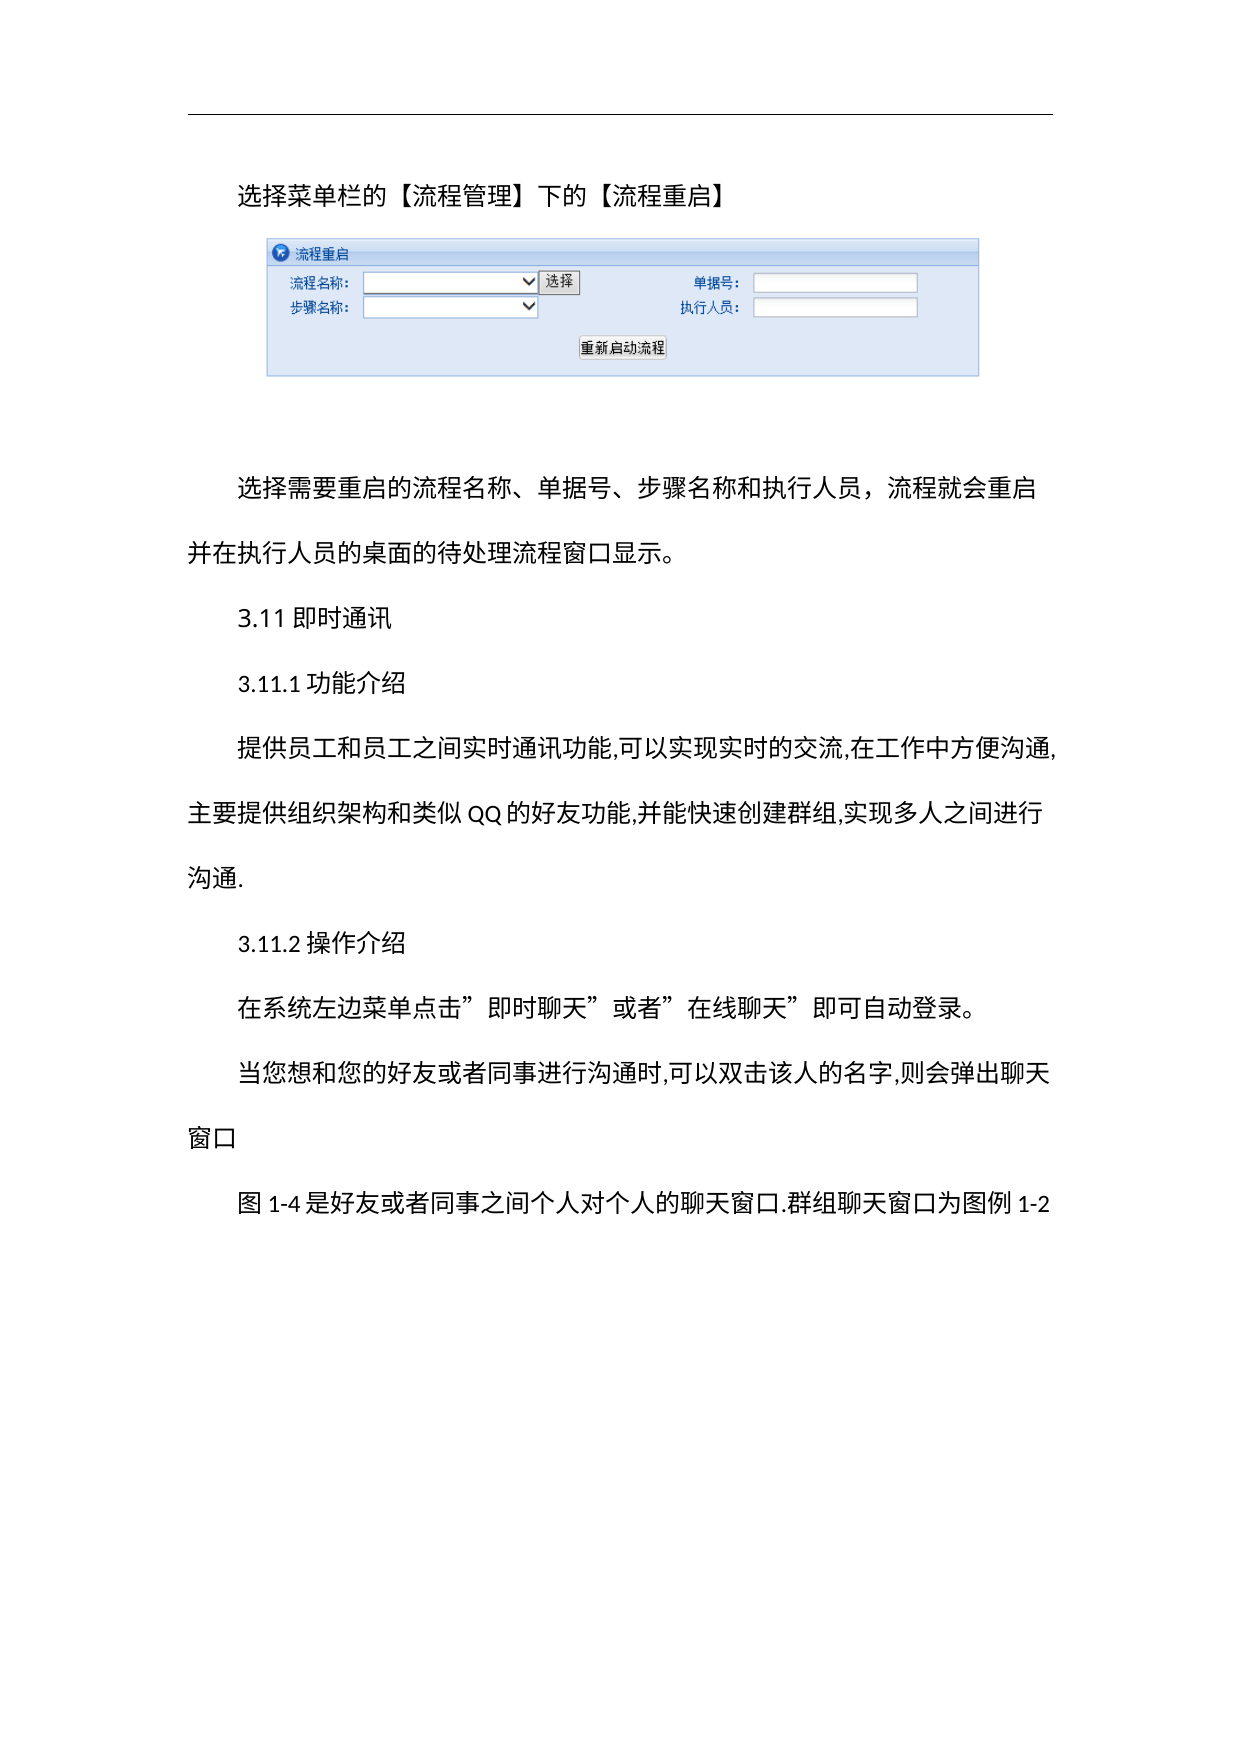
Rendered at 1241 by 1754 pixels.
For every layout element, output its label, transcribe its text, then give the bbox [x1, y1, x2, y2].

text 提供员工和员工之间实时通讯功能,可以实现实时的交流,在工作中方便沟通,主要提供组织架构和类似QQ的好友功能,并能快速创建群组,实现多人之间进行沟通. [187, 714, 1053, 909]
text 当您想和您的好友或者同事进行沟通时,可以双击该人的名字,则会弹出聊天窗口 [187, 1039, 1053, 1169]
text 在系统左边菜单点击”即时聊天”或者”在线聊天”即可自动登录。 [187, 974, 1053, 1039]
text 操作介绍 [237, 909, 1053, 974]
picture [237, 227, 1022, 429]
text 功能介绍 [237, 649, 1053, 714]
text 图1-4是好友或者同事之间个人对个人的聊天窗口.群组聊天窗口为图例1-2 [237, 1169, 1053, 1234]
text 选择菜单栏的【流程管理】下的【流程重启】 [237, 162, 1053, 227]
subtitle 3.11即时通讯 [187, 584, 1053, 649]
text 选择需要重启的流程名称、单据号、步骤名称和执行人员，流程就会重启并在执行人员的桌面的待处理流程窗口显示。 [187, 454, 1053, 584]
